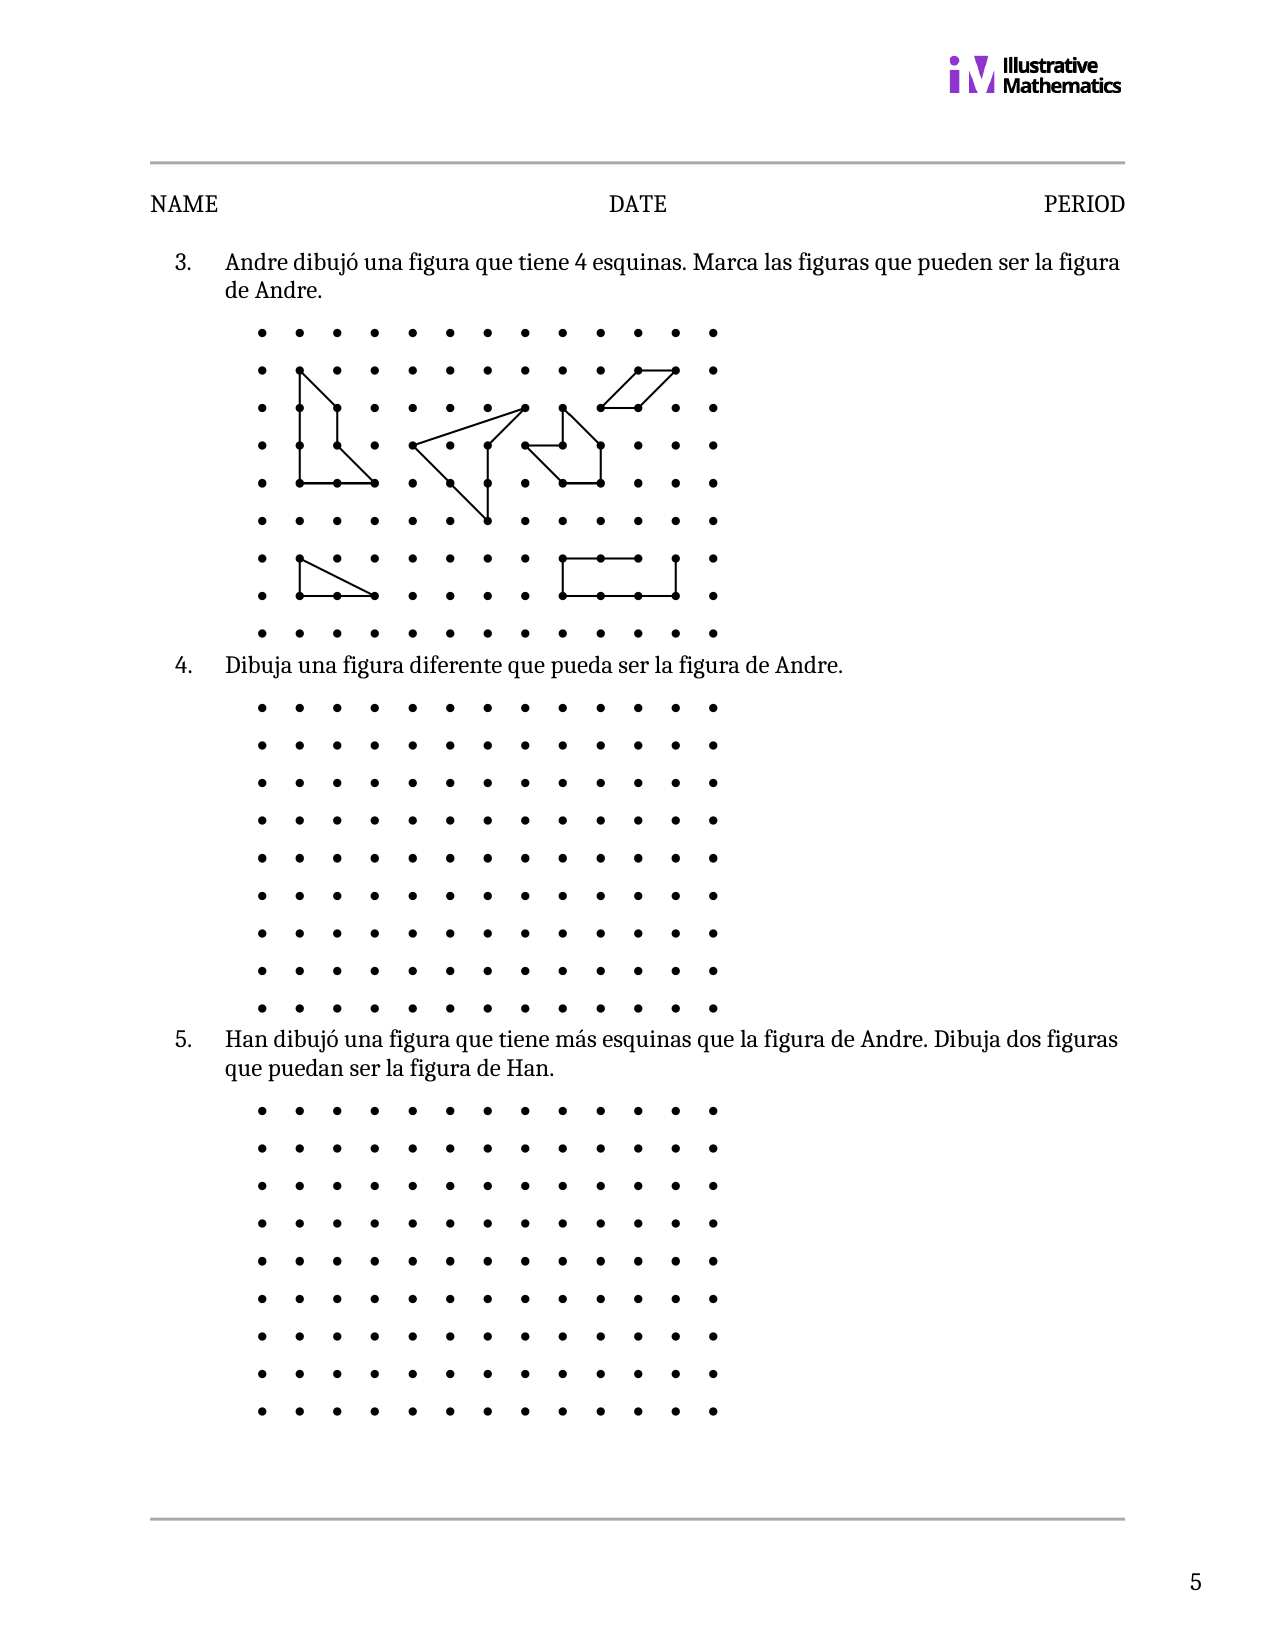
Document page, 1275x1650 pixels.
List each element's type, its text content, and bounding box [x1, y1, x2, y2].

picture [243, 325, 732, 641]
picture [243, 700, 732, 1016]
picture [243, 1103, 732, 1419]
list Dibuja una figura diferente que pueda ser la figura de Andre. [175, 651, 1125, 679]
picture [949, 55, 1121, 93]
list Andre dibujó una figura que tiene 4 esquinas. Marca las figuras que pueden ser la figura de Andre. [175, 247, 1125, 305]
list Han dibujó una figura que tiene más esquinas que la figura de Andre. Dibuja dos figuras que puedan ser la figura de Han. [175, 1025, 1125, 1083]
